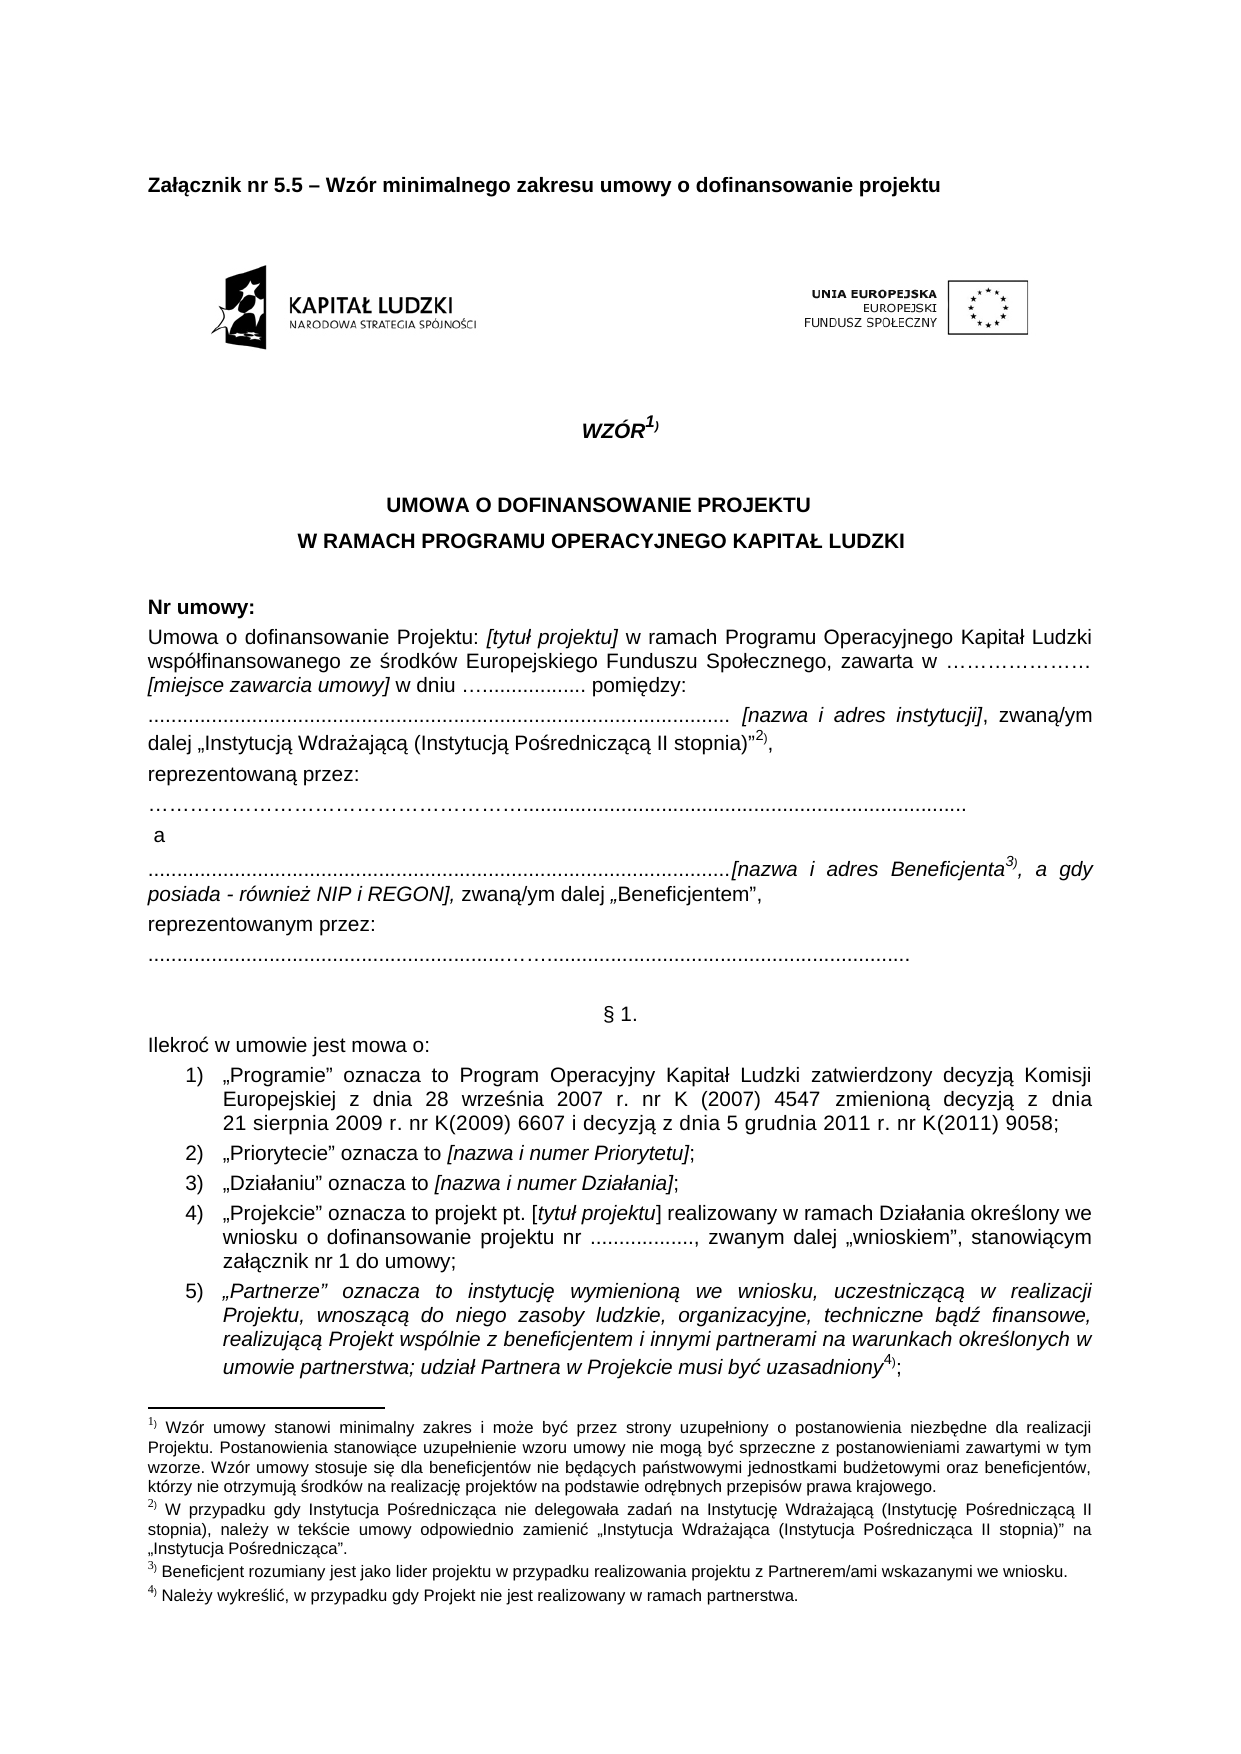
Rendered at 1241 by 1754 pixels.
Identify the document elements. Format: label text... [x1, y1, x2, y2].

text reprezentowaną przez: [148, 762, 1093, 786]
text § 1. [148, 1002, 1093, 1026]
subtitle Załącznik nr 5.5 – Wzór minimalnego zakresu umowy o dofinansowanie projektu [148, 173, 1093, 197]
title WZÓR) [148, 411, 1093, 445]
text ………………………………………………............................................................................. [148, 792, 1093, 816]
text a [148, 822, 1093, 846]
text ..................................................................................................... [nazwa i adres instytucji], zwaną/ym dalej „Instytucją Wdrażającą (Instytucją Pośredniczącą II stopnia)”), [148, 703, 1093, 756]
text Ilekroć w umowie jest mowa o: [148, 1032, 1093, 1056]
list „Partnerze” oznacza to instytucję wymienioną we wniosku, uczestniczącą w realizacji Projektu, wnoszącą do niego zasoby ludzkie, organizacyjne, techniczne bądź finansowe, realizującą Projekt wspólnie z beneficjentem i innymi partnerami na warunkach określonych w umowie partnerstwa; udział Partnera w Projekcie musi być uzasadniony); [185, 1279, 1093, 1380]
text .....................................................................................................[nazwa i adres Beneficjenta), a gdy posiada - również NIP i REGON], zwaną/ym dalej „Beneficjentem”, [148, 853, 1093, 905]
subtitle UMOWA O DOFINANSOWANIE PROJEKTU W RAMACH PROGRAMU OPERACYJNEGO KAPITAŁ LUDZKI [110, 493, 1093, 553]
list „Priorytecie” oznacza to [nazwa i numer Priorytetu]; [185, 1141, 1093, 1165]
picture [147, 255, 1092, 364]
list „Działaniu” oznacza to [nazwa i numer Działania]; [185, 1171, 1093, 1195]
text reprezentowanym przez: [148, 912, 1093, 936]
list „Projekcie” oznacza to projekt pt. [tytuł projektu] realizowany w ramach Działania określony we wniosku o dofinansowanie projektu nr .................., zwanym dalej „wnioskiem”, stanowiącym załącznik nr 1 do umowy; [185, 1201, 1093, 1273]
text Umowa o dofinansowanie Projektu: [tytuł projektu] w ramach Programu Operacyjnego Kapitał Ludzki współfinansowanego ze środków Europejskiego Funduszu Społecznego, zawarta w ………………… [miejsce zawarcia umowy] w dniu ….................. pomiędzy: [148, 625, 1093, 697]
title Nr umowy: [148, 595, 1093, 619]
text ..............................................................……............................................................... [148, 942, 1093, 966]
list „Programie” oznacza to Program Operacyjny Kapitał Ludzki zatwierdzony decyzją Komisji Europejskiej z dnia 28 września 2007 r. nr K (2007) 4547 zmienioną decyzją z dnia 21 sierpnia 2009 r. nr K(2009) 6607 i decyzją z dnia 5 grudnia 2011 r. nr K(2011) 9058; [185, 1063, 1093, 1134]
